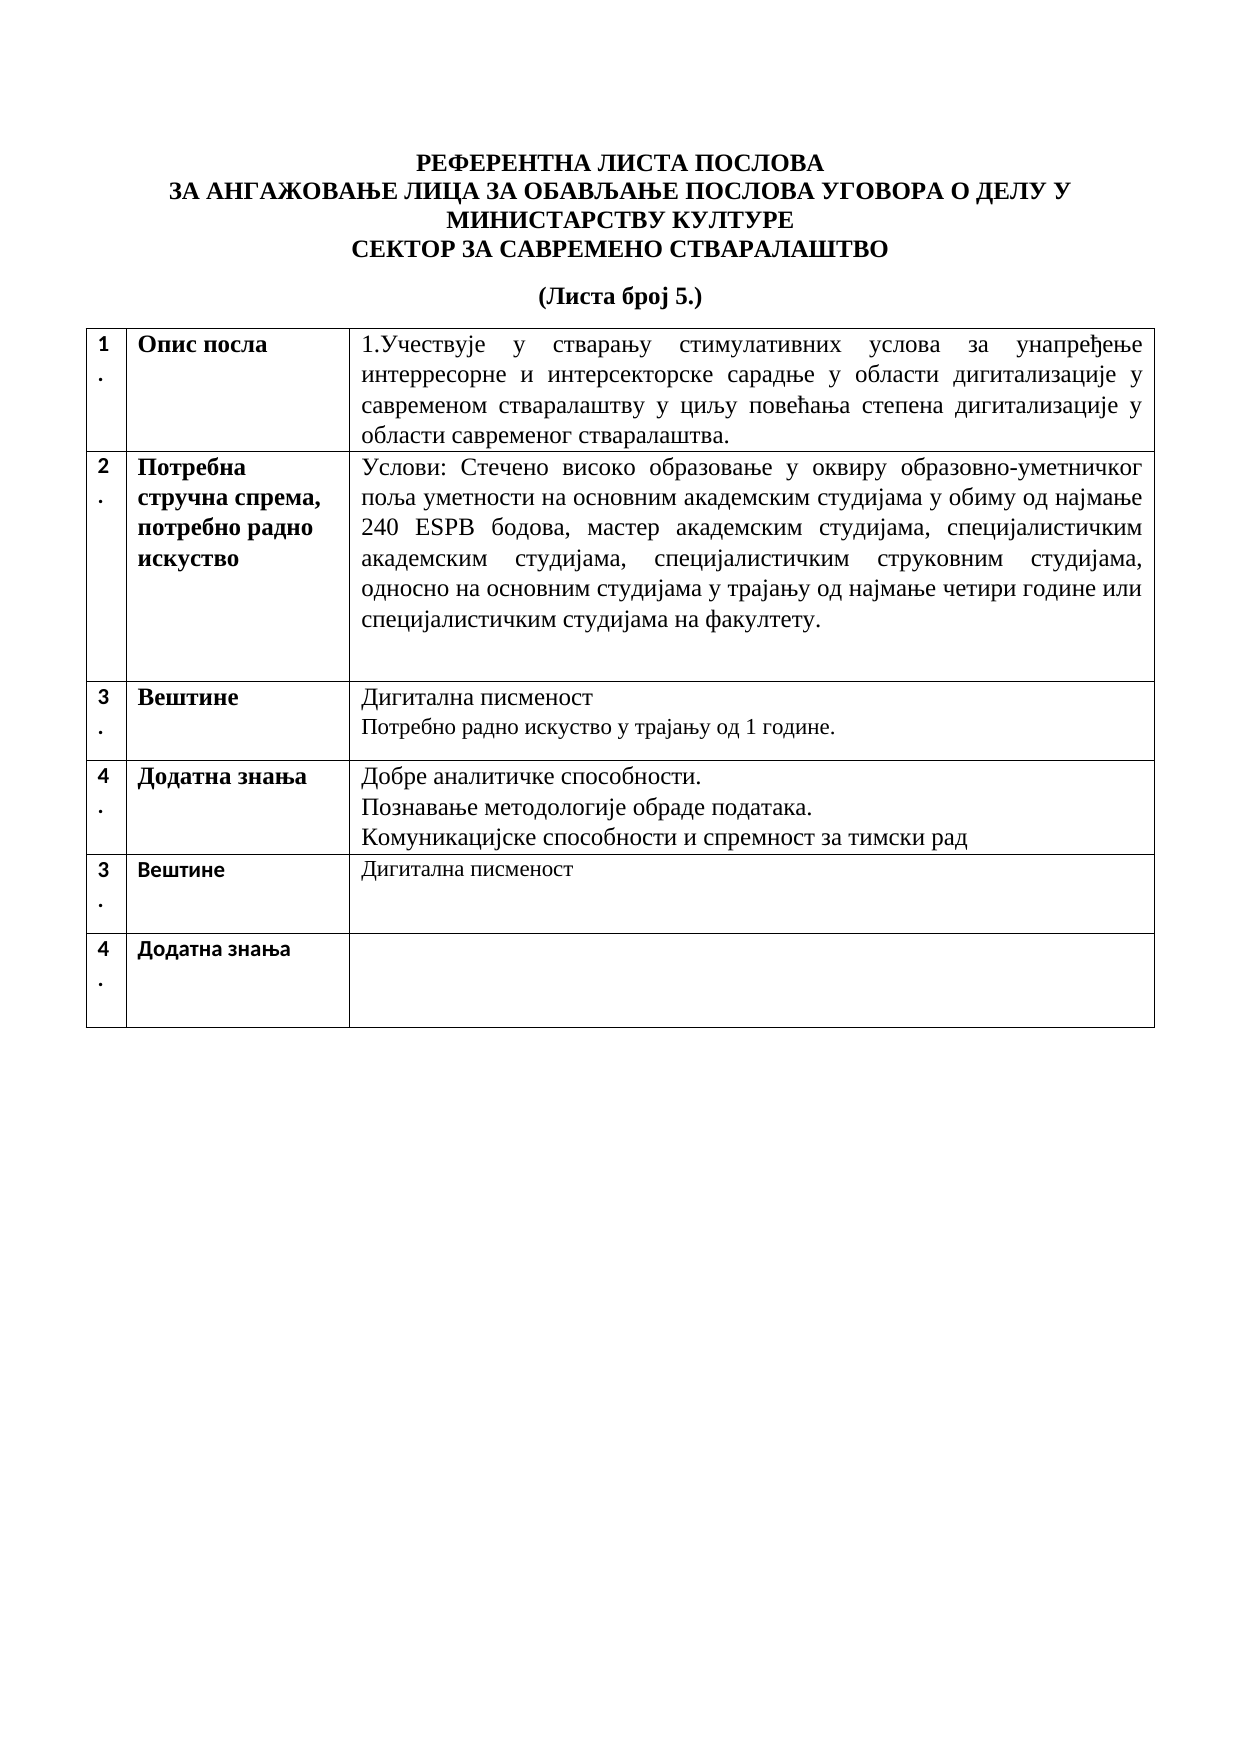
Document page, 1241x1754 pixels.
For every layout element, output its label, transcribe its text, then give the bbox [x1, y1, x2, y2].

table_cell Потребна стручна спрема, потребно радно искуство [127, 452, 349, 681]
table_cell 4. [87, 761, 126, 854]
table_cell 4. [87, 934, 126, 1027]
text РЕФЕРЕНТНА ЛИСТА ПОСЛОВА [148, 148, 1093, 176]
table_cell [350, 934, 1154, 1027]
table_header 1. [87, 329, 126, 451]
text (Листа број 5.) [148, 281, 1093, 310]
table_cell Услови: Стечено високо образовање у оквиру образовно-уметничког поља уметности на основним академским студијама у обиму од најмање 240 ESPB бодова, мастер академским студијама, специјалистичким академским студијама, специјалистичким струковним студијама, односно на основним студијама у трајању од најмање четири године или специјалистичким студијама на факултету. [350, 452, 1154, 681]
text СЕКТОР ЗА САВРЕМЕНО СТВАРАЛАШТВО [148, 234, 1093, 263]
table_cell Дигитална писменост [350, 855, 1154, 933]
table_cell Вештине [127, 682, 349, 760]
table_header 1.Учествује у стварању стимулативних услова за унапређење интерресорне и интерсекторске сарадње у области дигитализације у савременом стваралаштву у циљу повећања степена дигитализације у области савременог стваралаштва. [350, 329, 1154, 451]
table_cell 3. [87, 682, 126, 760]
table_cell Вештине [127, 855, 349, 933]
table_cell 3. [87, 855, 126, 933]
table_cell Додатна знања [127, 761, 349, 854]
table_cell Дигитална писменост Потребно радно искуство у трајању од 1 године. [350, 682, 1154, 760]
table_cell 2. [87, 452, 126, 681]
table_cell Додатна знања [127, 934, 349, 1027]
text ЗА АНГАЖОВАЊЕ ЛИЦА ЗА ОБАВЉАЊЕ ПОСЛОВА УГОВОРА О ДЕЛУ У МИНИСТАРСТВУ КУЛТУРЕ [148, 176, 1093, 234]
table_header Опис посла [127, 329, 349, 451]
table_cell Добре аналитичке способности. Познавање методологије обраде података. Комуникацијске способности и спремност за тимски рад [350, 761, 1154, 854]
